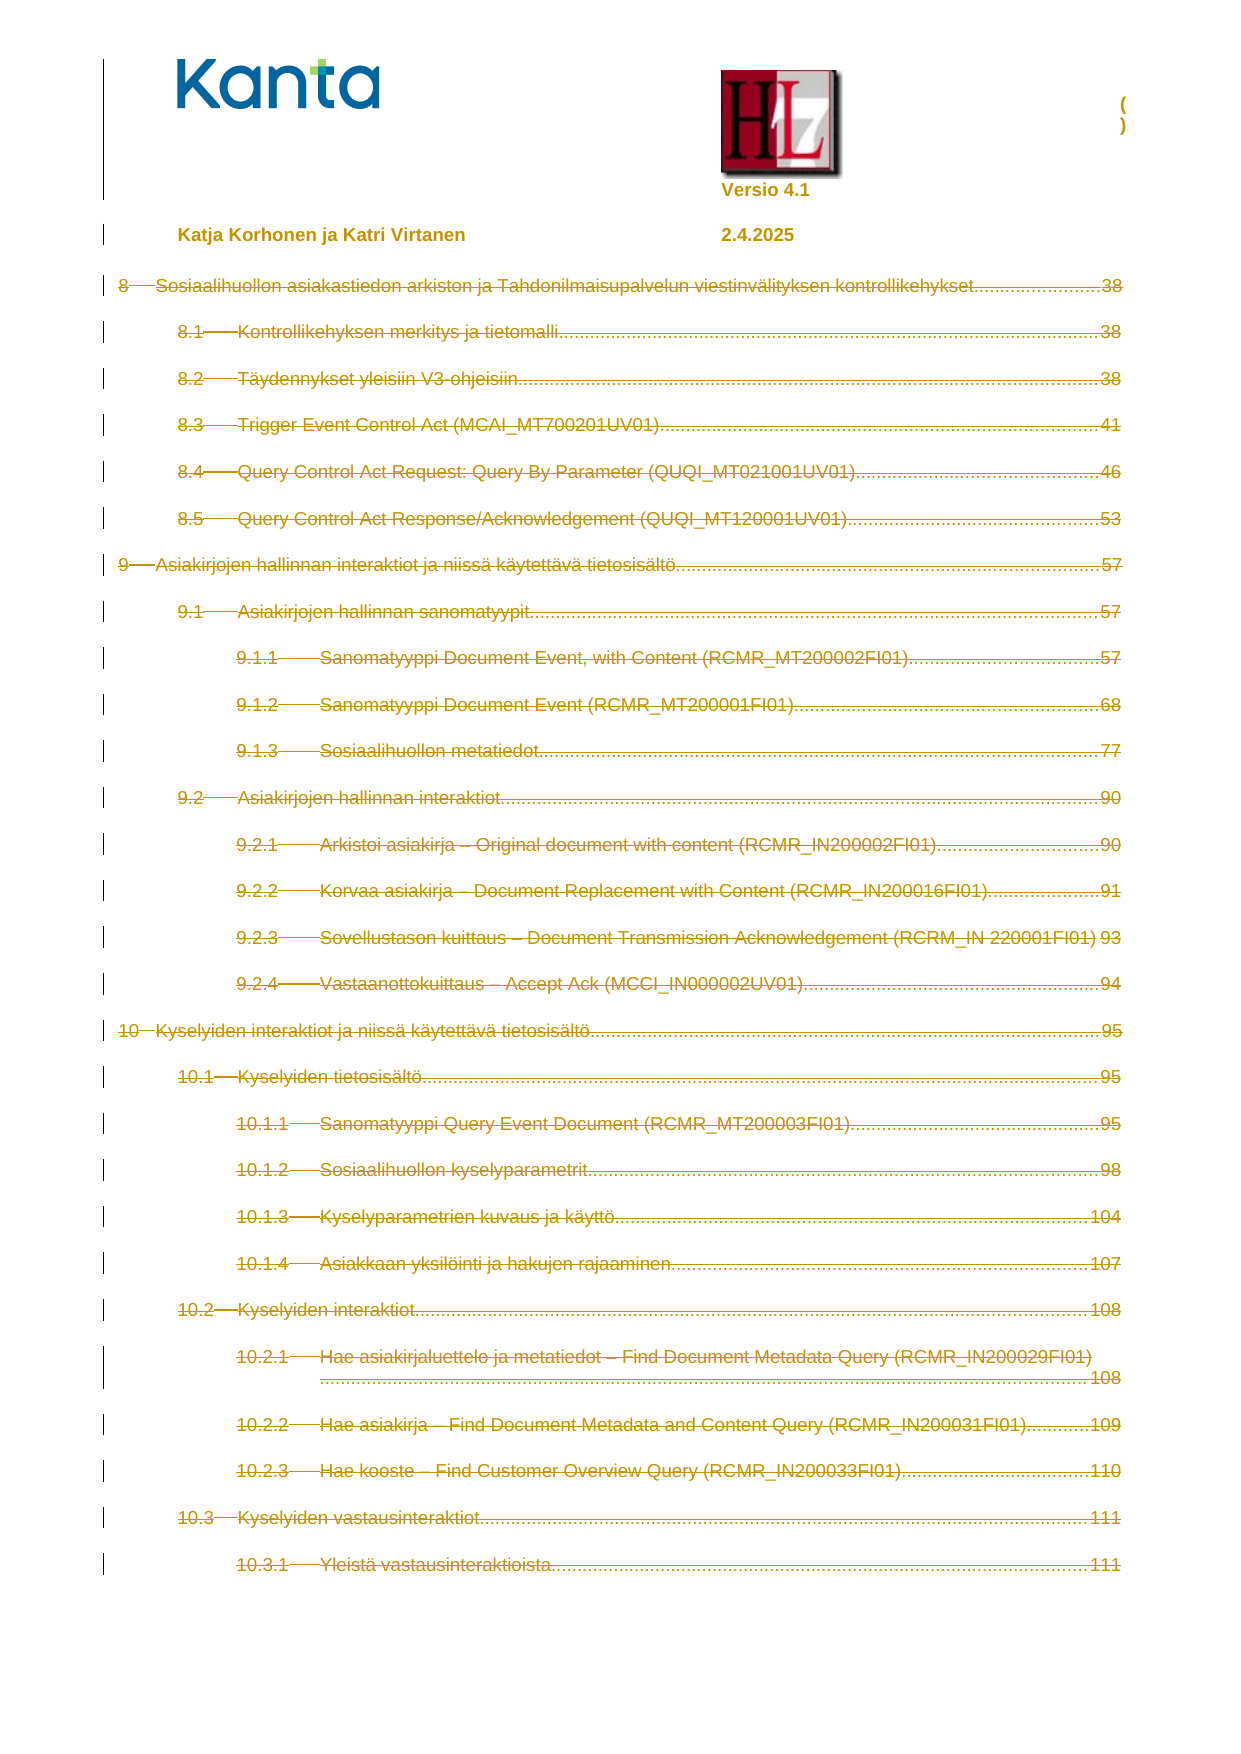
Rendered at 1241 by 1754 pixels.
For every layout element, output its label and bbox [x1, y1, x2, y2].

picture [721, 70, 844, 179]
picture [177, 59, 380, 109]
